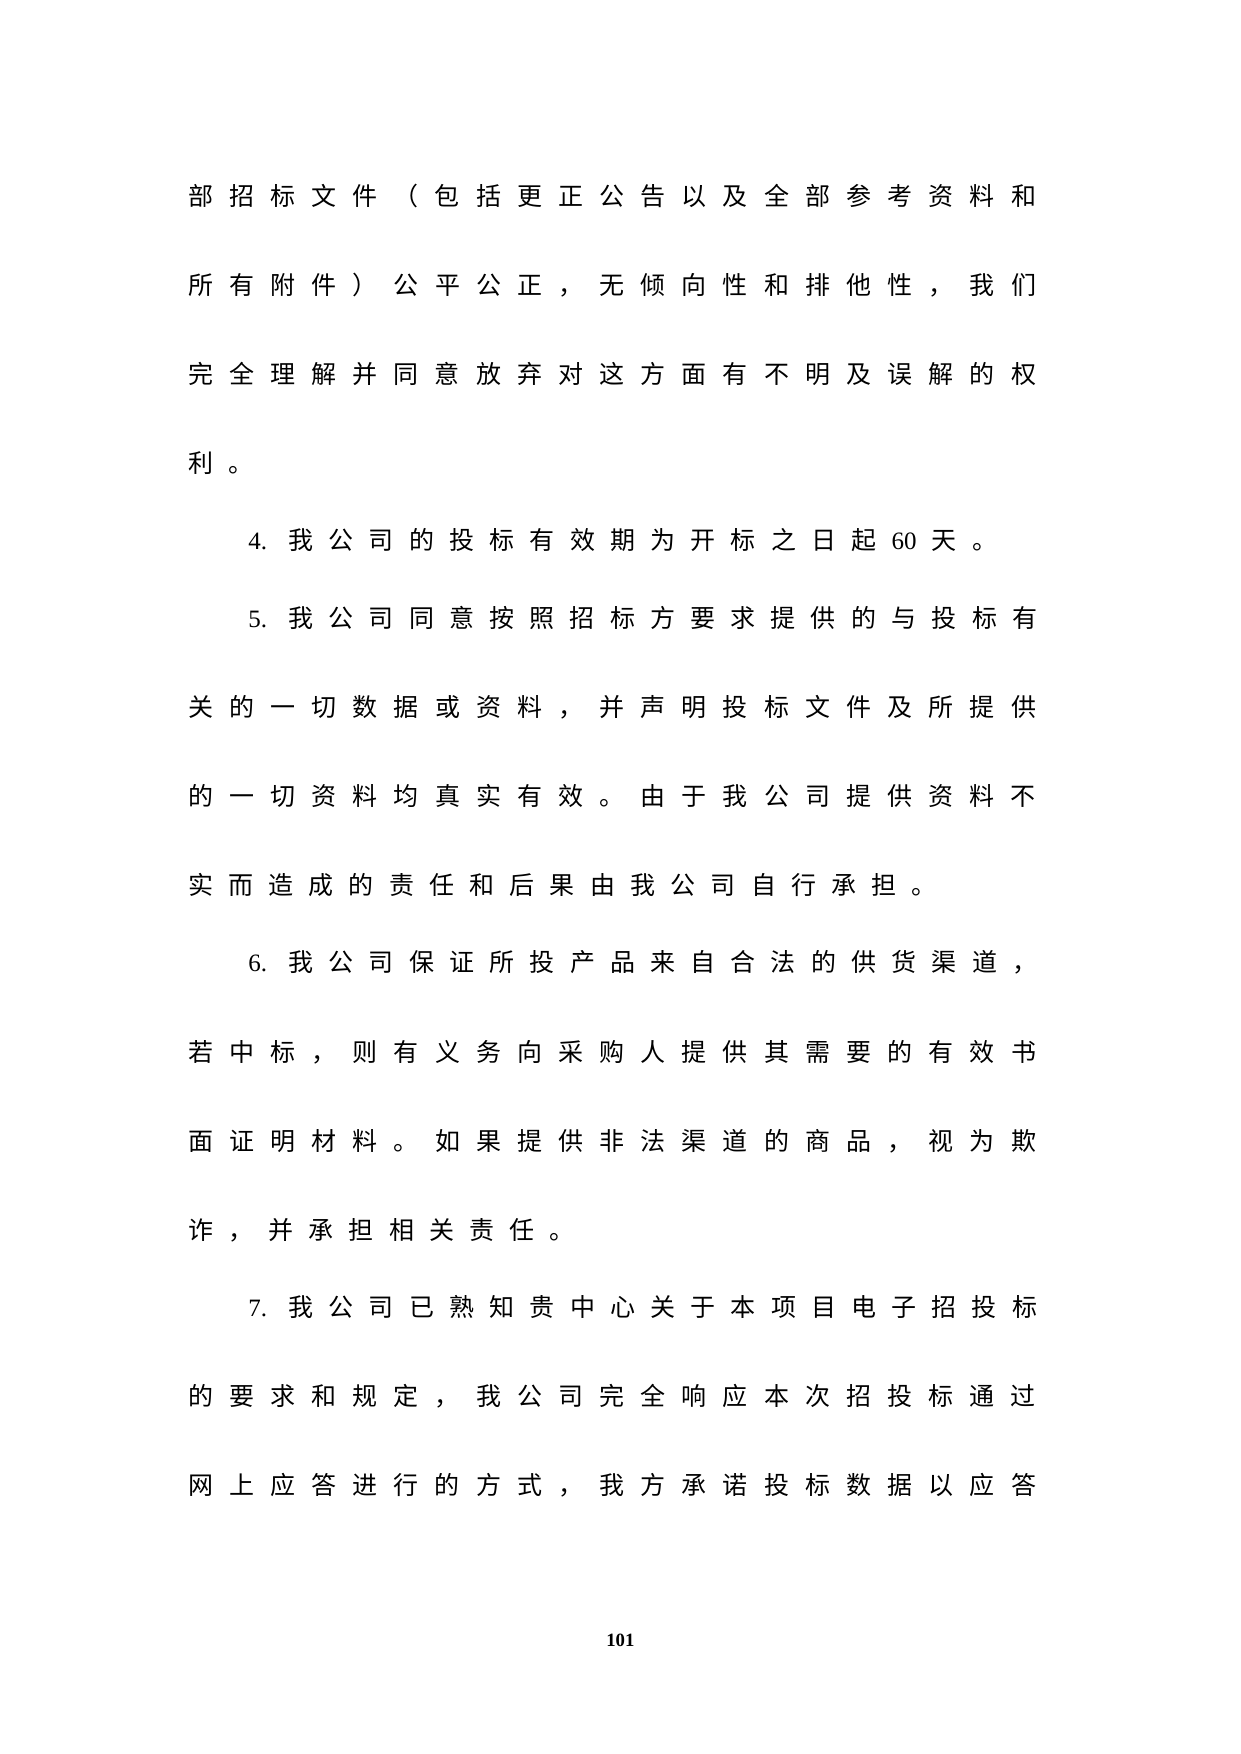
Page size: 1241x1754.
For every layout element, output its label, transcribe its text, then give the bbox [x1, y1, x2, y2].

text 4. 我公司的投标有效期为开标之日起60天。 [188, 509, 1052, 568]
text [188, 1276, 1052, 1513]
text 6. 我公司保证所投产品来自合法的供货渠道，若中标，则有义务向采购人提供其需要的有效书面证明材料。如果提供非法渠道的商品，视为欺诈，并承担相关责任。 [188, 931, 1052, 1258]
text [188, 164, 1052, 491]
text 5. 我公司同意按照招标方要求提供的与投标有关的一切数据或资料，并声明投标文件及所提供的一切资料均真实有效。由于我公司提供资料不实而造成的责任和后果由我公司自行承担。 [188, 587, 1052, 913]
